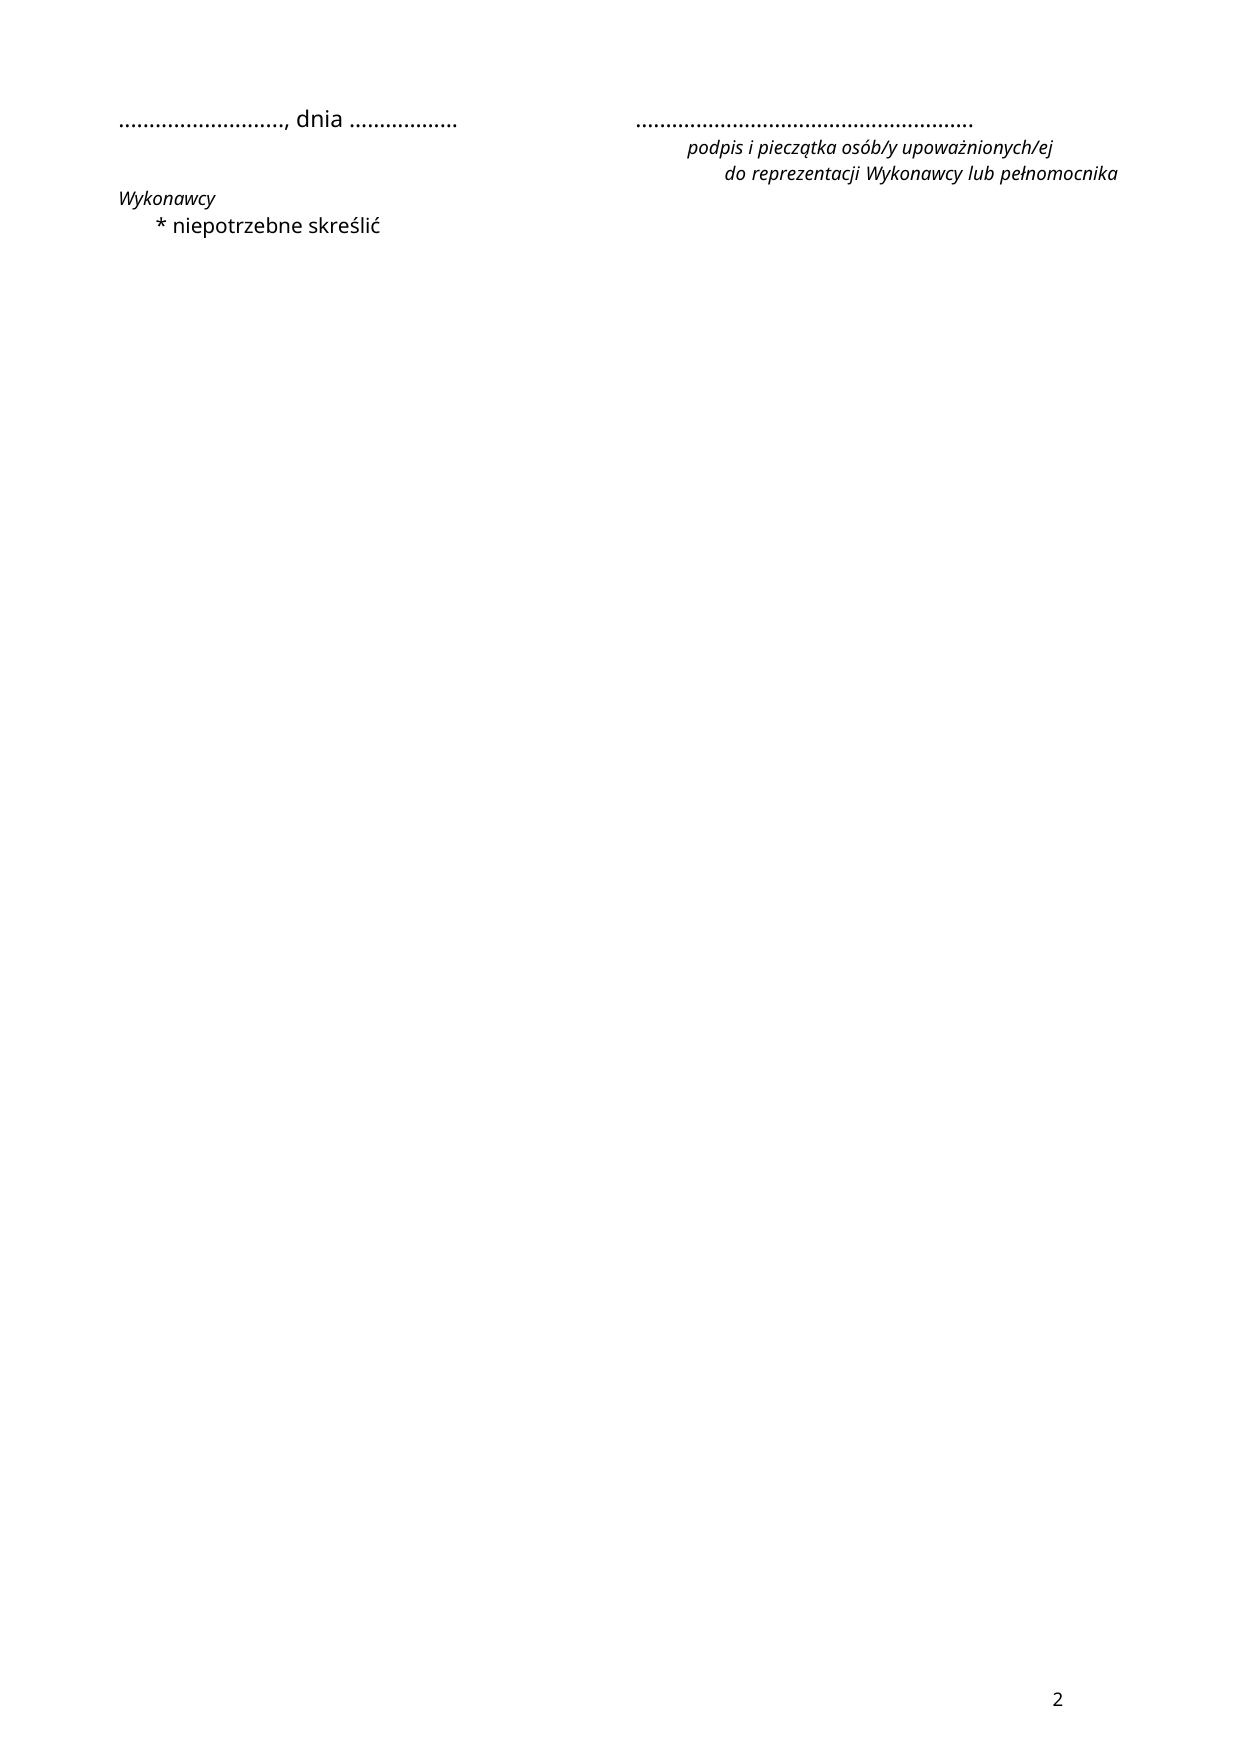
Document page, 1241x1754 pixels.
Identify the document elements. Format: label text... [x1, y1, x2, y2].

text podpis i pieczątka osób/y upoważnionych/ej [118, 135, 1122, 160]
text do reprezentacji Wykonawcy lub pełnomocnika Wykonawcy [118, 160, 1122, 211]
text * niepotrzebne skreślić [118, 211, 1122, 240]
text ..........................., dnia ……………… .………………………………………………. [118, 103, 1122, 135]
